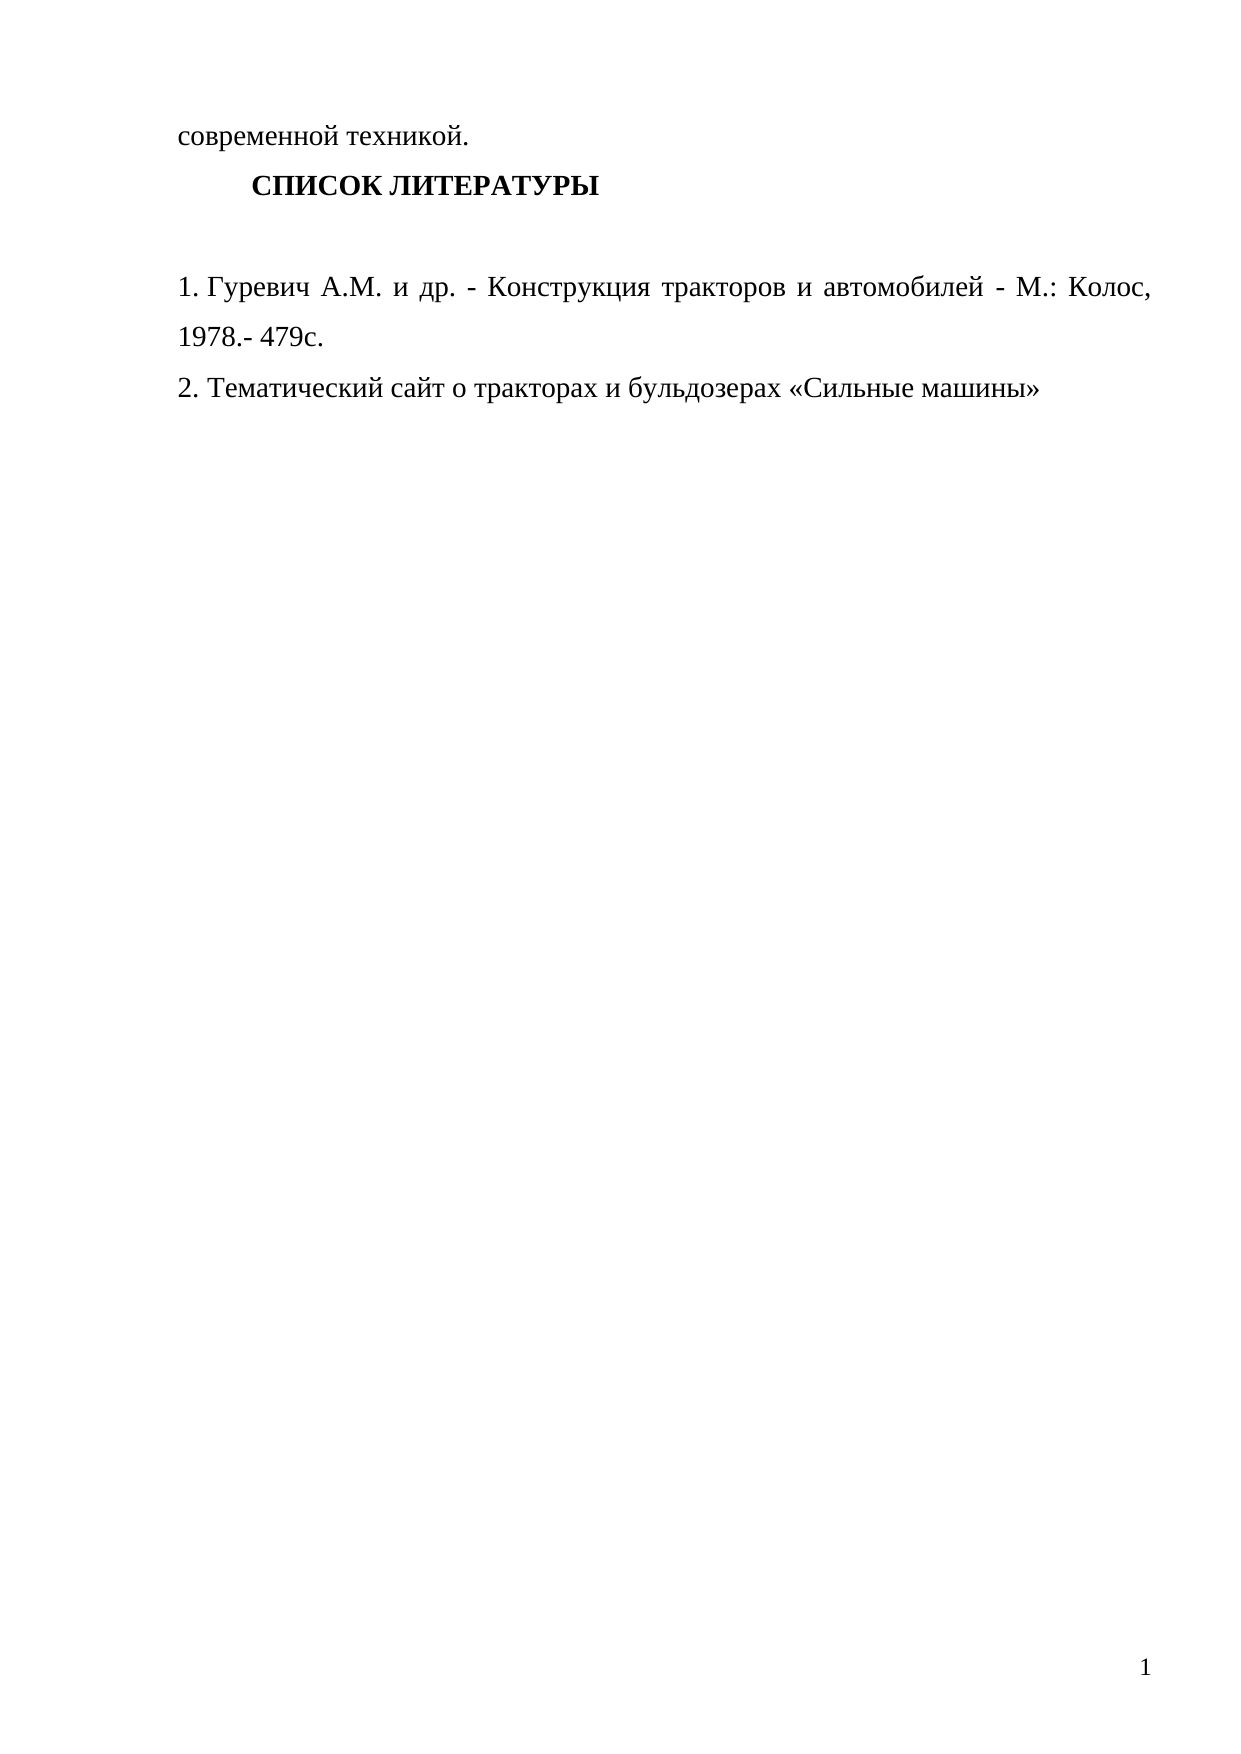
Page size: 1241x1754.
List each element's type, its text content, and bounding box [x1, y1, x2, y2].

text СПИСОК ЛИТЕРАТУРЫ [177, 168, 1152, 202]
list Тематический сайт о тракторах и бульдозерах «Сильные машины» [177, 370, 1152, 403]
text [177, 118, 1152, 152]
list Гуревич А.М. и др. - Конструкция тракторов и автомобилей - М.: Колос, 1978.- 479с. [177, 269, 1152, 353]
